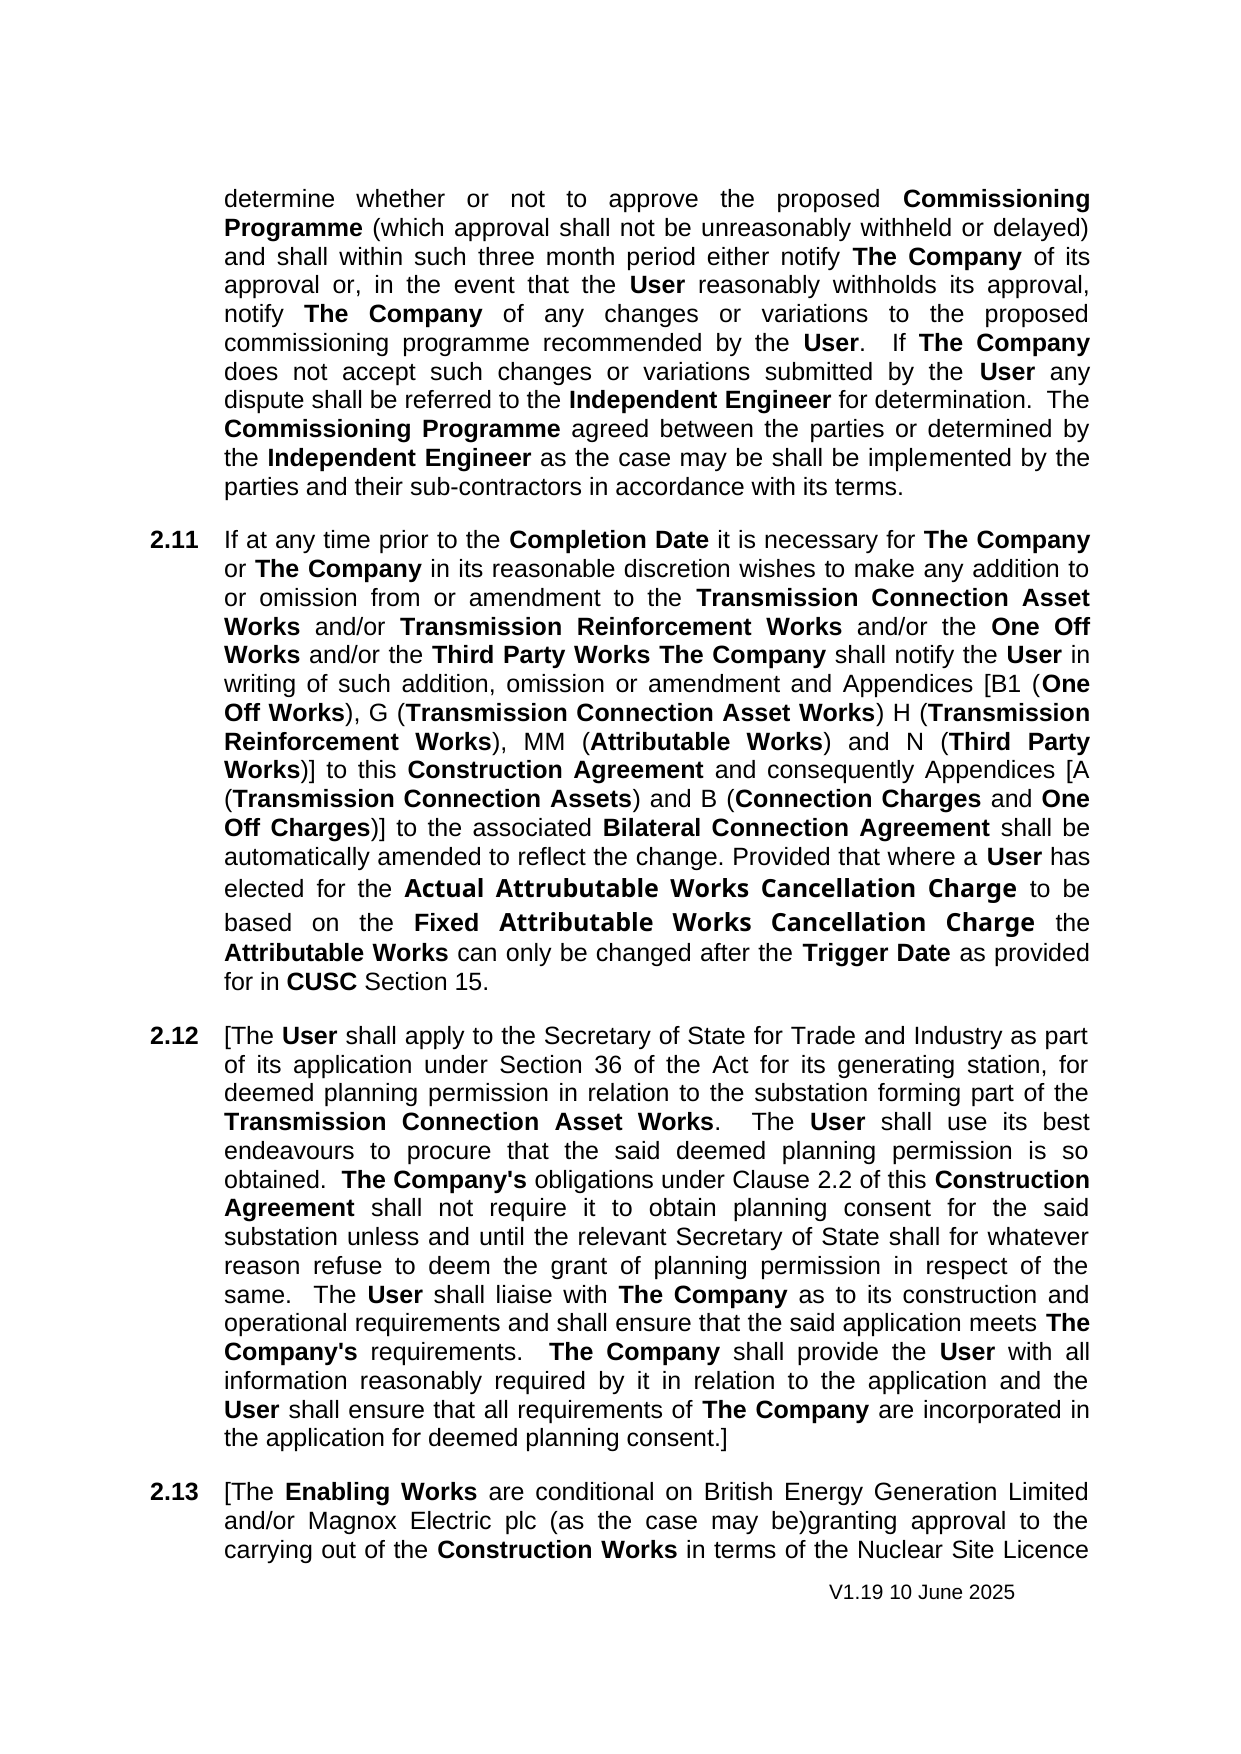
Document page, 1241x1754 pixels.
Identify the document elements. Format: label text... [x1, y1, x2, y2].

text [150, 184, 1090, 500]
subtitle 2.12 [The User shall apply to the Secretary of State for Trade and Industry as part of its application under Section 36 of the Act for its generating station, for deemed planning permission in relation to the substation forming part of the Transmission Connection Asset Works. The User shall use its best endeavours to procure that the said deemed planning permission is so obtained. The Company's obligations under Clause 2.2 of this Construction Agreement shall not require it to obtain planning consent for the said substation unless and until the relevant Secretary of State shall for whatever reason refuse to deem the grant of planning permission in respect of the same. The User shall liaise with The Company as to its construction and operational requirements and shall ensure that the said application meets The Company's requirements. The Company shall provide the User with all information reasonably required by it in relation to the application and the User shall ensure that all requirements of The Company are incorporated in the application for deemed planning consent.] [150, 1021, 1090, 1452]
text 2.11 If at any time prior to the Completion Date it is necessary for The Company or The Company in its reasonable discretion wishes to make any addition to or omission from or amendment to the Transmission Connection Asset Works and/or Transmission Reinforcement Works and/or the One Off Works and/or the Third Party Works The Company shall notify the User in writing of such addition, omission or amendment and Appendices [B1 (One Off Works), G (Transmission Connection Asset Works) H (Transmission Reinforcement Works), MM (Attributable Works) and N (Third Party Works)] to this Construction Agreement and consequently Appendices [A (Transmission Connection Assets) and B (Connection Charges and One Off Charges)] to the associated Bilateral Connection Agreement shall be automatically amended to reflect the change. Provided that where a User has elected for the Actual Attrubutable Works Cancellation Charge to be based on the Fixed Attributable Works Cancellation Charge the Attributable Works can only be changed after the Trigger Date as provided for in CUSC Section 15. [150, 525, 1090, 996]
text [150, 1477, 1090, 1563]
